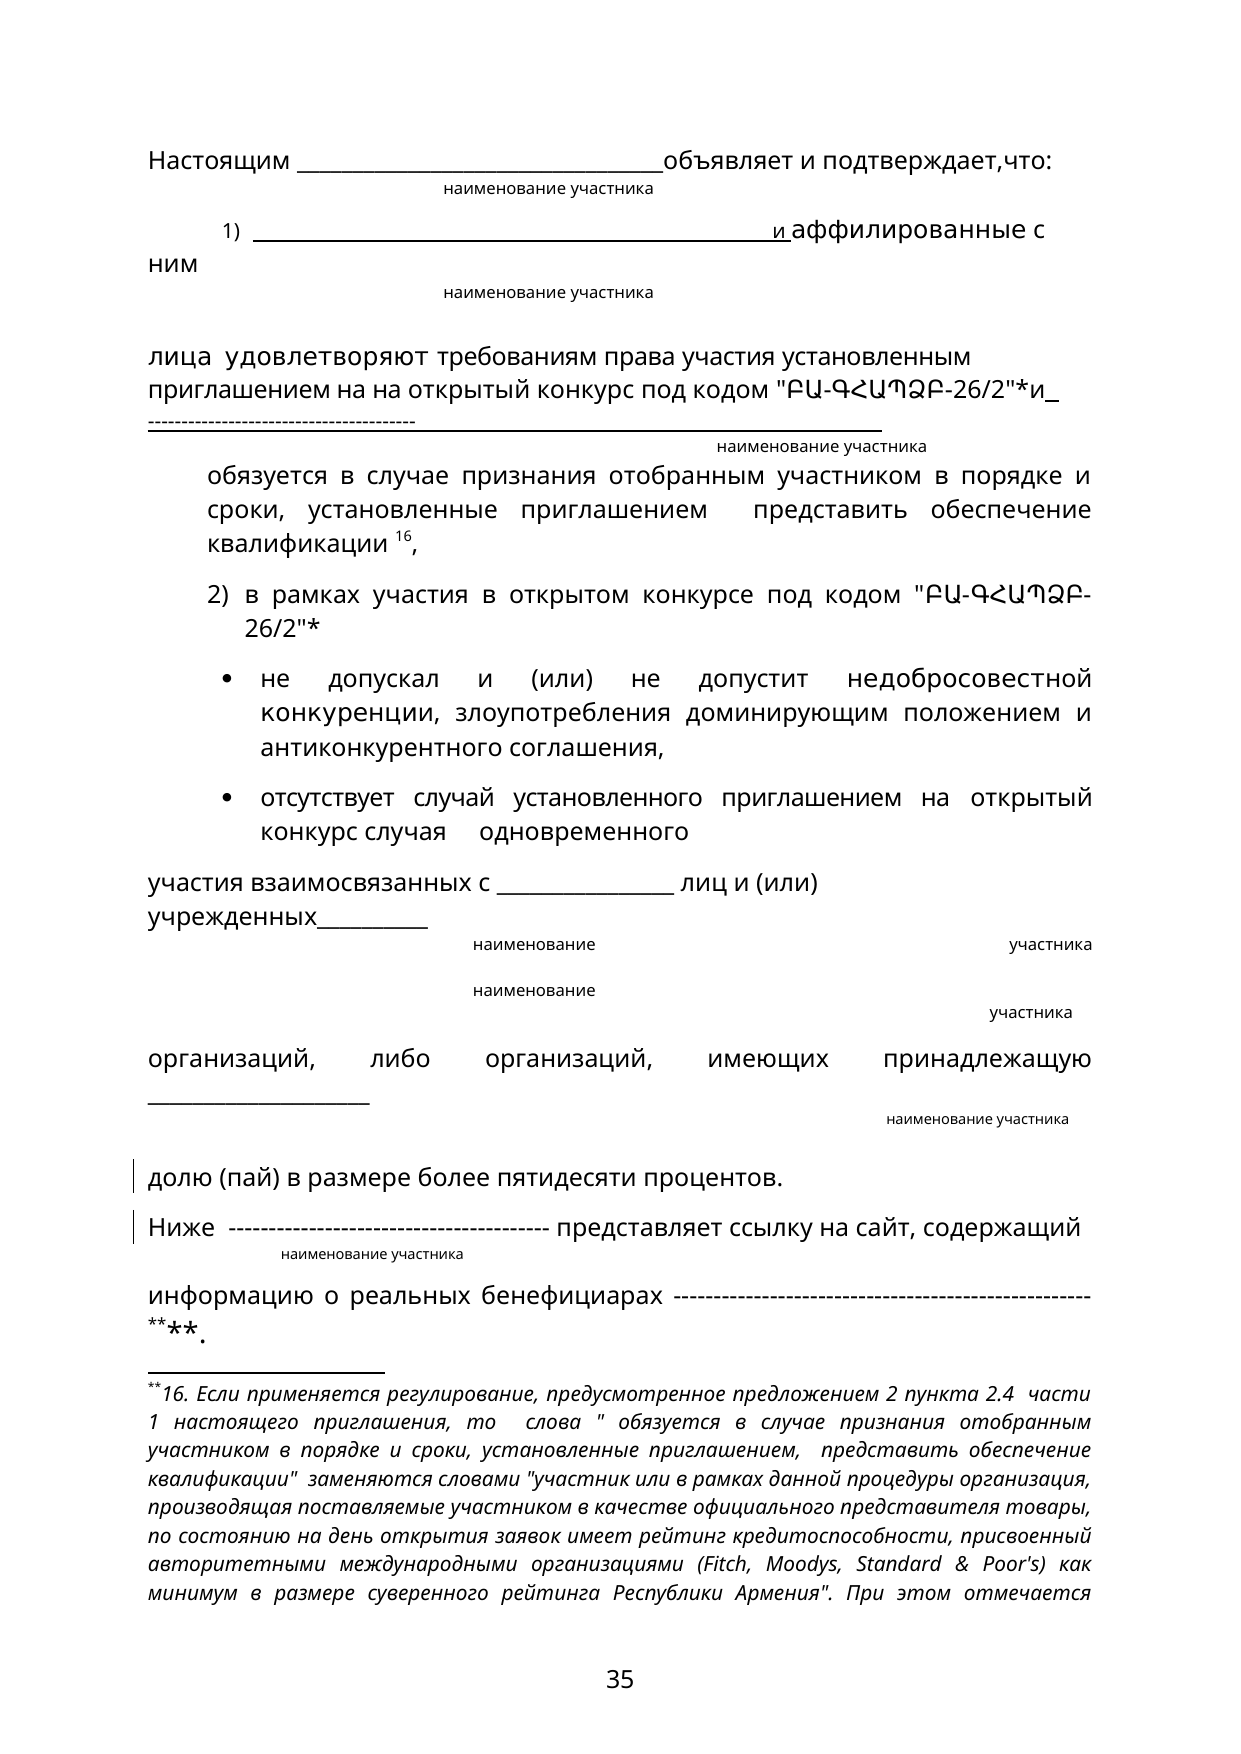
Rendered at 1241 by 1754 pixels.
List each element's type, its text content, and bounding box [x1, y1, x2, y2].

list в рамках участия в открытом конкурсе под кодом "ԲԱ-ԳՀԱՊՁԲ-26/2"* [207, 576, 1092, 644]
list отсутствует случай установленного приглашением на открытый конкурс случая одновременного [223, 780, 1092, 848]
text 1) и аффилированные с ним [148, 212, 1092, 280]
text Ниже ---------------------------------------- представляет ссылку на сайт, содержащий [148, 1210, 1092, 1244]
text участия взаимосвязанных с ________________ лиц и (или) учрежденных__________ [148, 865, 1092, 933]
text обязуется в случае признания отобранным участником в порядке и сроки, установленные приглашением представить обеспечение квалификации 16, [207, 457, 1092, 559]
text долю (пай) в размере более пятидесяти процентов. [148, 1159, 1092, 1193]
text наименование участника [281, 1244, 1092, 1278]
text наименование участника наименование [473, 933, 1092, 1001]
list не допускал и (или) не допустит недобросовестной конкуренции, злоупотребления доминирующим положением и антиконкурентного соглашения, [223, 661, 1092, 763]
text наименование участника [443, 177, 1092, 199]
text организаций, либо организаций, имеющих принадлежащую ____________________ [148, 1040, 1092, 1108]
text наименование участника [886, 1108, 1092, 1142]
text Настоящим _________________________________объявляет и подтверждает,что: [148, 143, 1092, 177]
text лица удовлетворяют требованиям права участия установленным приглашением на на открытый конкурс под кодом "ԲԱ-ԳՀԱՊՁԲ-26/2"*и ---------------------------------------- [148, 338, 1092, 435]
text наименование участника [443, 280, 1092, 303]
text информацию о реальных бенефициарах ---------------------------------------------------- **. [148, 1278, 1092, 1352]
text наименование участника [148, 435, 1092, 457]
text участника [989, 1001, 1092, 1024]
